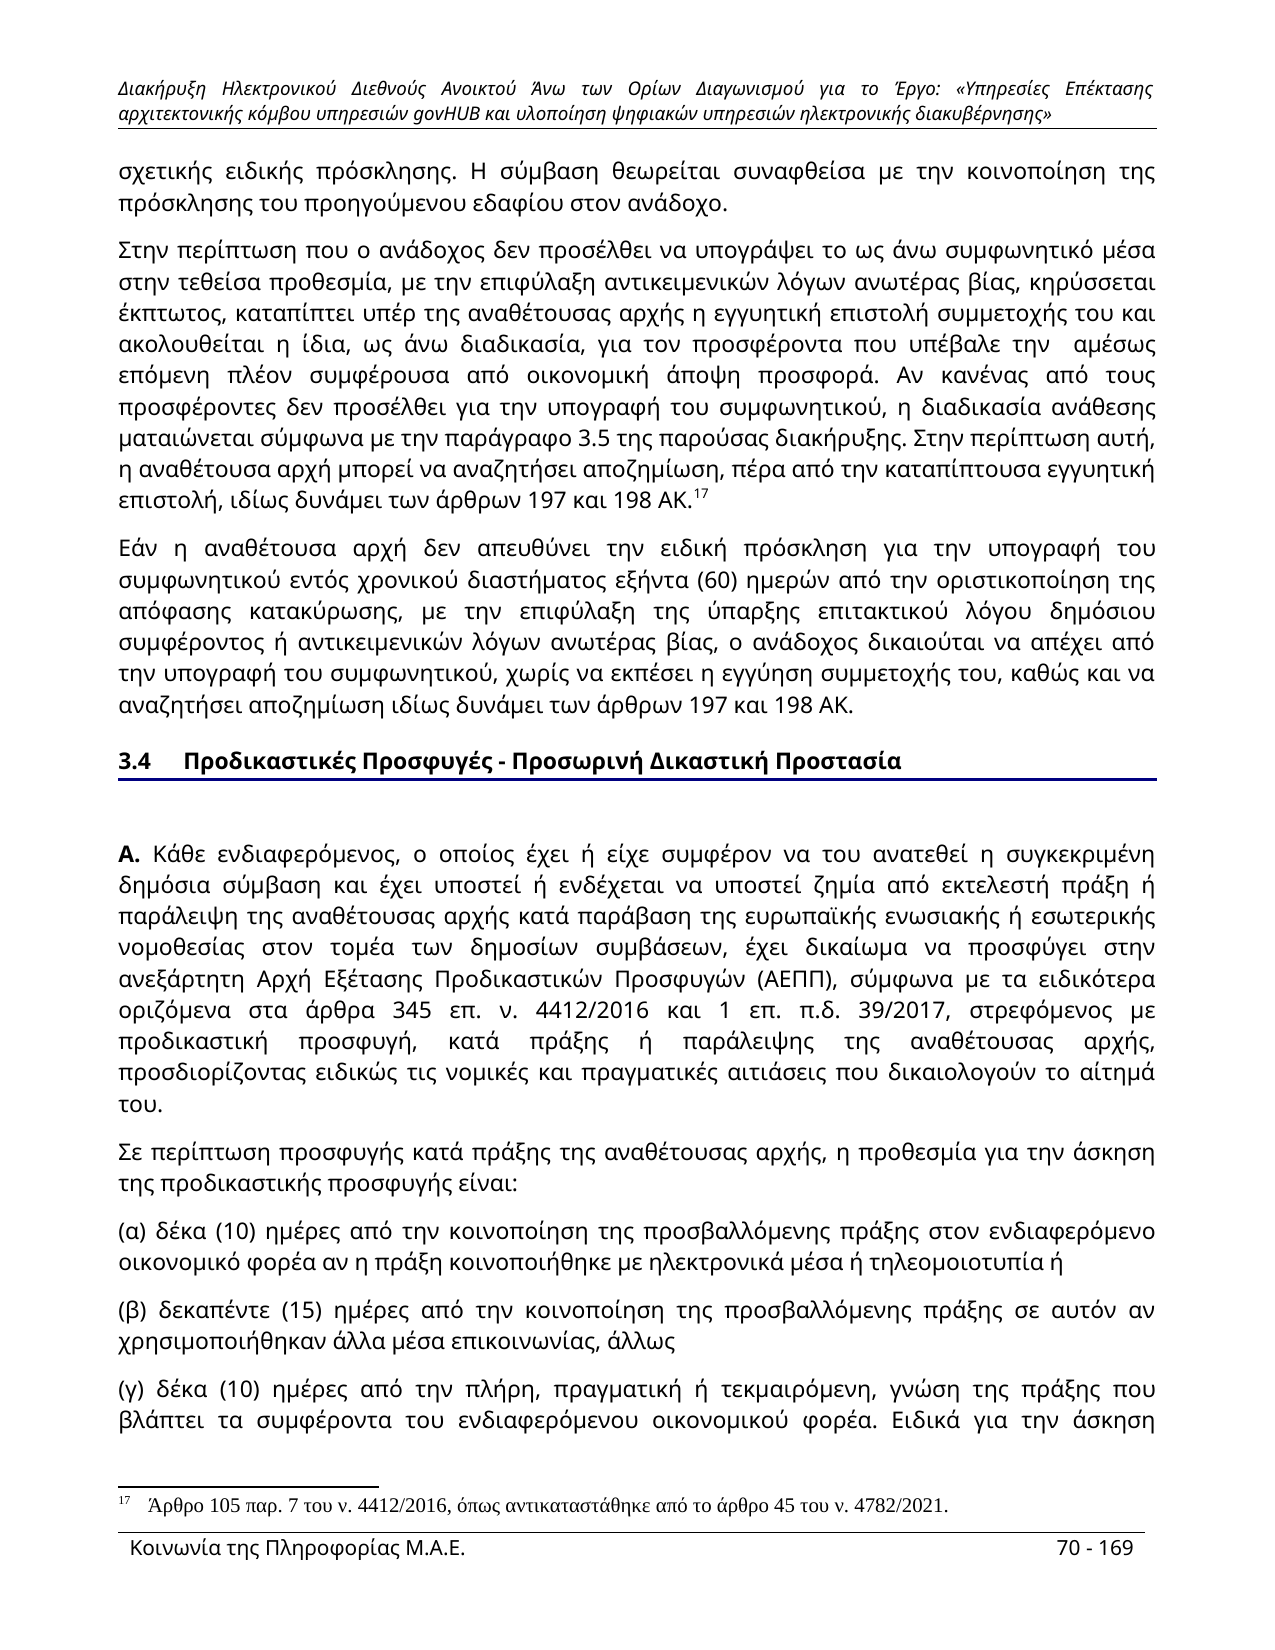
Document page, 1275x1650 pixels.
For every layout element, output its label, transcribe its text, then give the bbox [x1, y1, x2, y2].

text (α) δέκα (10) ημέρες από την κοινοποίηση της προσβαλλόμενης πράξης στον ενδιαφερόμενο οικονομικό φορέα αν η πράξη κοινοποιήθηκε με ηλεκτρονικά μέσα ή τηλεομοιοτυπία ή [118, 1215, 1157, 1277]
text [118, 1373, 1157, 1436]
text Σε περίπτωση προσφυγής κατά πράξης της αναθέτουσας αρχής, η προθεσμία για την άσκηση της προδικαστικής προσφυγής είναι: [118, 1136, 1157, 1198]
text Εάν η αναθέτουσα αρχή δεν απευθύνει την ειδική πρόσκληση για την υπογραφή του συμφωνητικού εντός χρονικού διαστήματος εξήντα (60) ημερών από την οριστικοποίηση της απόφασης κατακύρωσης, με την επιφύλαξη της ύπαρξης επιτακτικού λόγου δημόσιου συμφέροντος ή αντικειμενικών λόγων ανωτέρας βίας, ο ανάδοχος δικαιούται να απέχει από την υπογραφή του συμφωνητικού, χωρίς να εκπέσει η εγγύηση συμμετοχής του, καθώς και να αναζητήσει αποζημίωση ιδίως δυνάμει των άρθρων 197 και 198 ΑΚ. [118, 532, 1157, 720]
text (β) δεκαπέντε (15) ημέρες από την κοινοποίηση της προσβαλλόμενης πράξης σε αυτόν αν χρησιμοποιήθηκαν άλλα μέσα επικοινωνίας, άλλως [118, 1294, 1157, 1356]
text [118, 155, 1157, 218]
text Στην περίπτωση που ο ανάδοχος δεν προσέλθει να υπογράψει το ως άνω συμφωνητικό μέσα στην τεθείσα προθεσμία, με την επιφύλαξη αντικειμενικών λόγων ανωτέρας βίας, κηρύσσεται έκπτωτος, καταπίπτει υπέρ της αναθέτουσας αρχής η εγγυητική επιστολή συμμετοχής του και ακολουθείται η ίδια, ως άνω διαδικασία, για τον προσφέροντα που υπέβαλε την αμέσως επόμενη πλέον συμφέρουσα από οικονομική άποψη προσφορά. Αν κανένας από τους προσφέροντες δεν προσέλθει για την υπογραφή του συμφωνητικού, η διαδικασία ανάθεσης ματαιώνεται σύμφωνα με την παράγραφο 3.5 της παρούσας διακήρυξης. Στην περίπτωση αυτή, η αναθέτουσα αρχή μπορεί να αναζητήσει αποζημίωση, πέρα από την καταπίπτουσα εγγυητική επιστολή, ιδίως δυνάμει των άρθρων 197 και 198 ΑΚ. [118, 234, 1157, 516]
subtitle Προδικαστικές Προσφυγές - Προσωρινή Δικαστική Προστασία [118, 745, 1157, 778]
text Α. Κάθε ενδιαφερόμενος, ο οποίος έχει ή είχε συμφέρον να του ανατεθεί η συγκεκριμένη δημόσια σύμβαση και έχει υποστεί ή ενδέχεται να υποστεί ζημία από εκτελεστή πράξη ή παράλειψη της αναθέτουσας αρχής κατά παράβαση της ευρωπαϊκής ενωσιακής ή εσωτερικής νομοθεσίας στον τομέα των δημοσίων συμβάσεων, έχει δικαίωμα να προσφύγει στην ανεξάρτητη Αρχή Εξέτασης Προδικαστικών Προσφυγών (ΑΕΠΠ), σύμφωνα με τα ειδικότερα οριζόμενα στα άρθρα 345 επ. ν. 4412/2016 και 1 επ. π.δ. 39/2017, στρεφόμενος με προδικαστική προσφυγή, κατά πράξης ή παράλειψης της αναθέτουσας αρχής, προσδιορίζοντας ειδικώς τις νομικές και πραγματικές αιτιάσεις που δικαιολογούν το αίτημά του. [118, 838, 1157, 1119]
